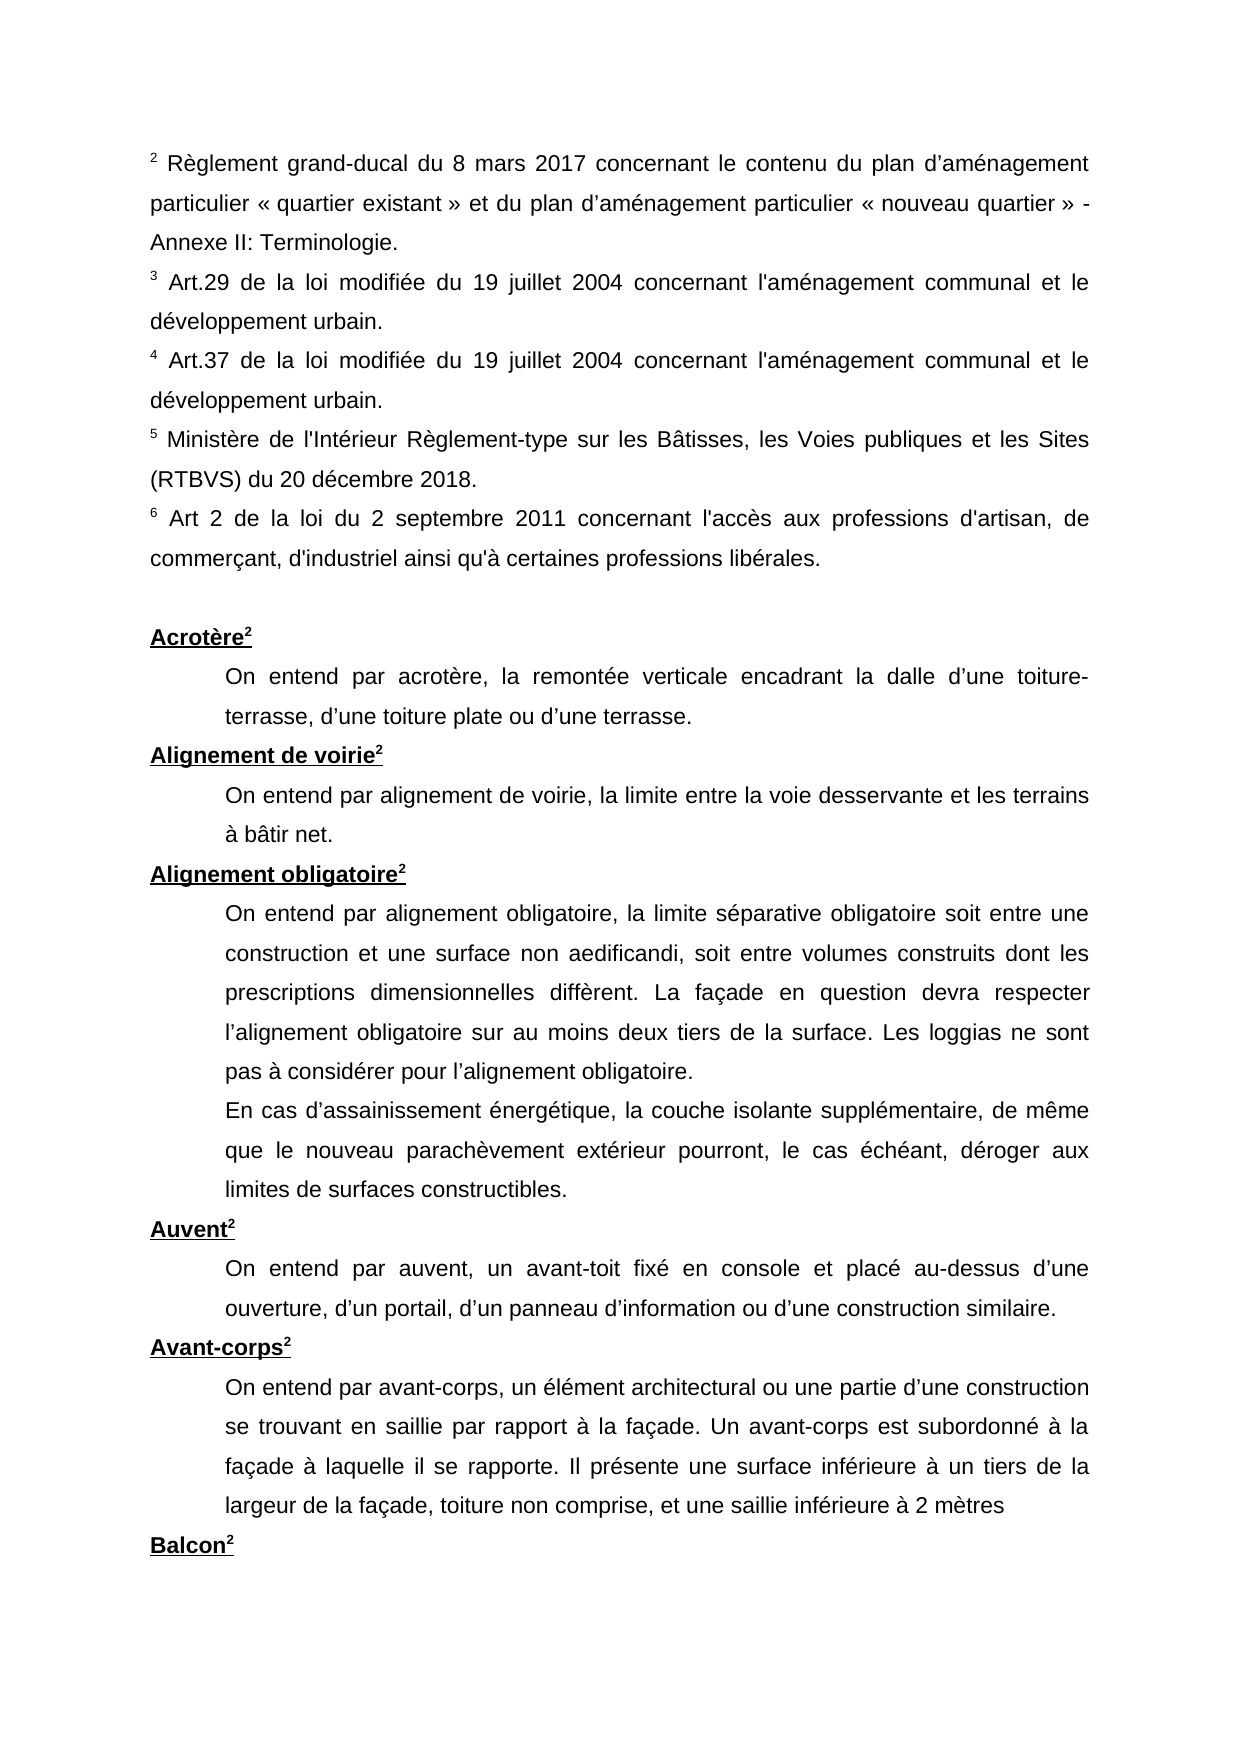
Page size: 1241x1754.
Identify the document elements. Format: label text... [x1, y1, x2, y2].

text 4 Art.37 de la loi modifiée du 19 juillet 2004 concernant l'aménagement communal et le développement urbain. [150, 347, 1090, 413]
text Avant-corps2 [150, 1334, 1090, 1361]
text 2 Règlement grand-ducal du 8 mars 2017 concernant le contenu du plan d’aménagement particulier « quartier existant » et du plan d’aménagement particulier « nouveau quartier » - Annexe II: Terminologie. [150, 150, 1090, 255]
text On entend par alignement obligatoire, la limite séparative obligatoire soit entre une construction et une surface non aedificandi, soit entre volumes construits dont les prescriptions dimensionnelles diffèrent. La façade en question devra respecter l’alignement obligatoire sur au moins deux tiers de la surface. Les loggias ne sont pas à considérer pour l’alignement obligatoire. [225, 900, 1090, 1084]
text On entend par alignement de voirie, la limite entre la voie desservante et les terrains à bâtir net. [225, 782, 1090, 847]
text On entend par acrotère, la remontée verticale encadrant la dalle d’une toiture-terrasse, d’une toiture plate ou d’une terrasse. [225, 663, 1090, 729]
text On entend par avant-corps, un élément architectural ou une partie d’une construction se trouvant en saillie par rapport à la façade. Un avant-corps est subordonné à la façade à laquelle il se rapporte. Il présente une surface inférieure à un tiers de la largeur de la façade, toiture non comprise, et une saillie inférieure à 2 mètres [225, 1374, 1090, 1519]
text 5 Ministère de l'Intérieur Règlement-type sur les Bâtisses, les Voies publiques et les Sites (RTBVS) du 20 décembre 2018. [150, 426, 1090, 492]
text Alignement de voirie2 [150, 742, 1090, 768]
text En cas d’assainissement énergétique, la couche isolante supplémentaire, de même que le nouveau parachèvement extérieur pourront, le cas échéant, déroger aux limites de surfaces constructibles. [225, 1097, 1090, 1203]
text Auvent2 [150, 1216, 1090, 1242]
text On entend par auvent, un avant-toit fixé en console et placé au-dessus d’une ouverture, d’un portail, d’un panneau d’information ou d’une construction similaire. [225, 1255, 1090, 1321]
text Alignement obligatoire2 [150, 861, 1090, 887]
text Balcon2 [150, 1532, 1090, 1558]
text 3 Art.29 de la loi modifiée du 19 juillet 2004 concernant l'aménagement communal et le développement urbain. [150, 268, 1090, 334]
text Acrotère2 [150, 624, 1090, 650]
text 6 Art 2 de la loi du 2 septembre 2011 concernant l'accès aux professions d'artisan, de commerçant, d'industriel ainsi qu'à certaines professions libérales. [150, 505, 1090, 571]
